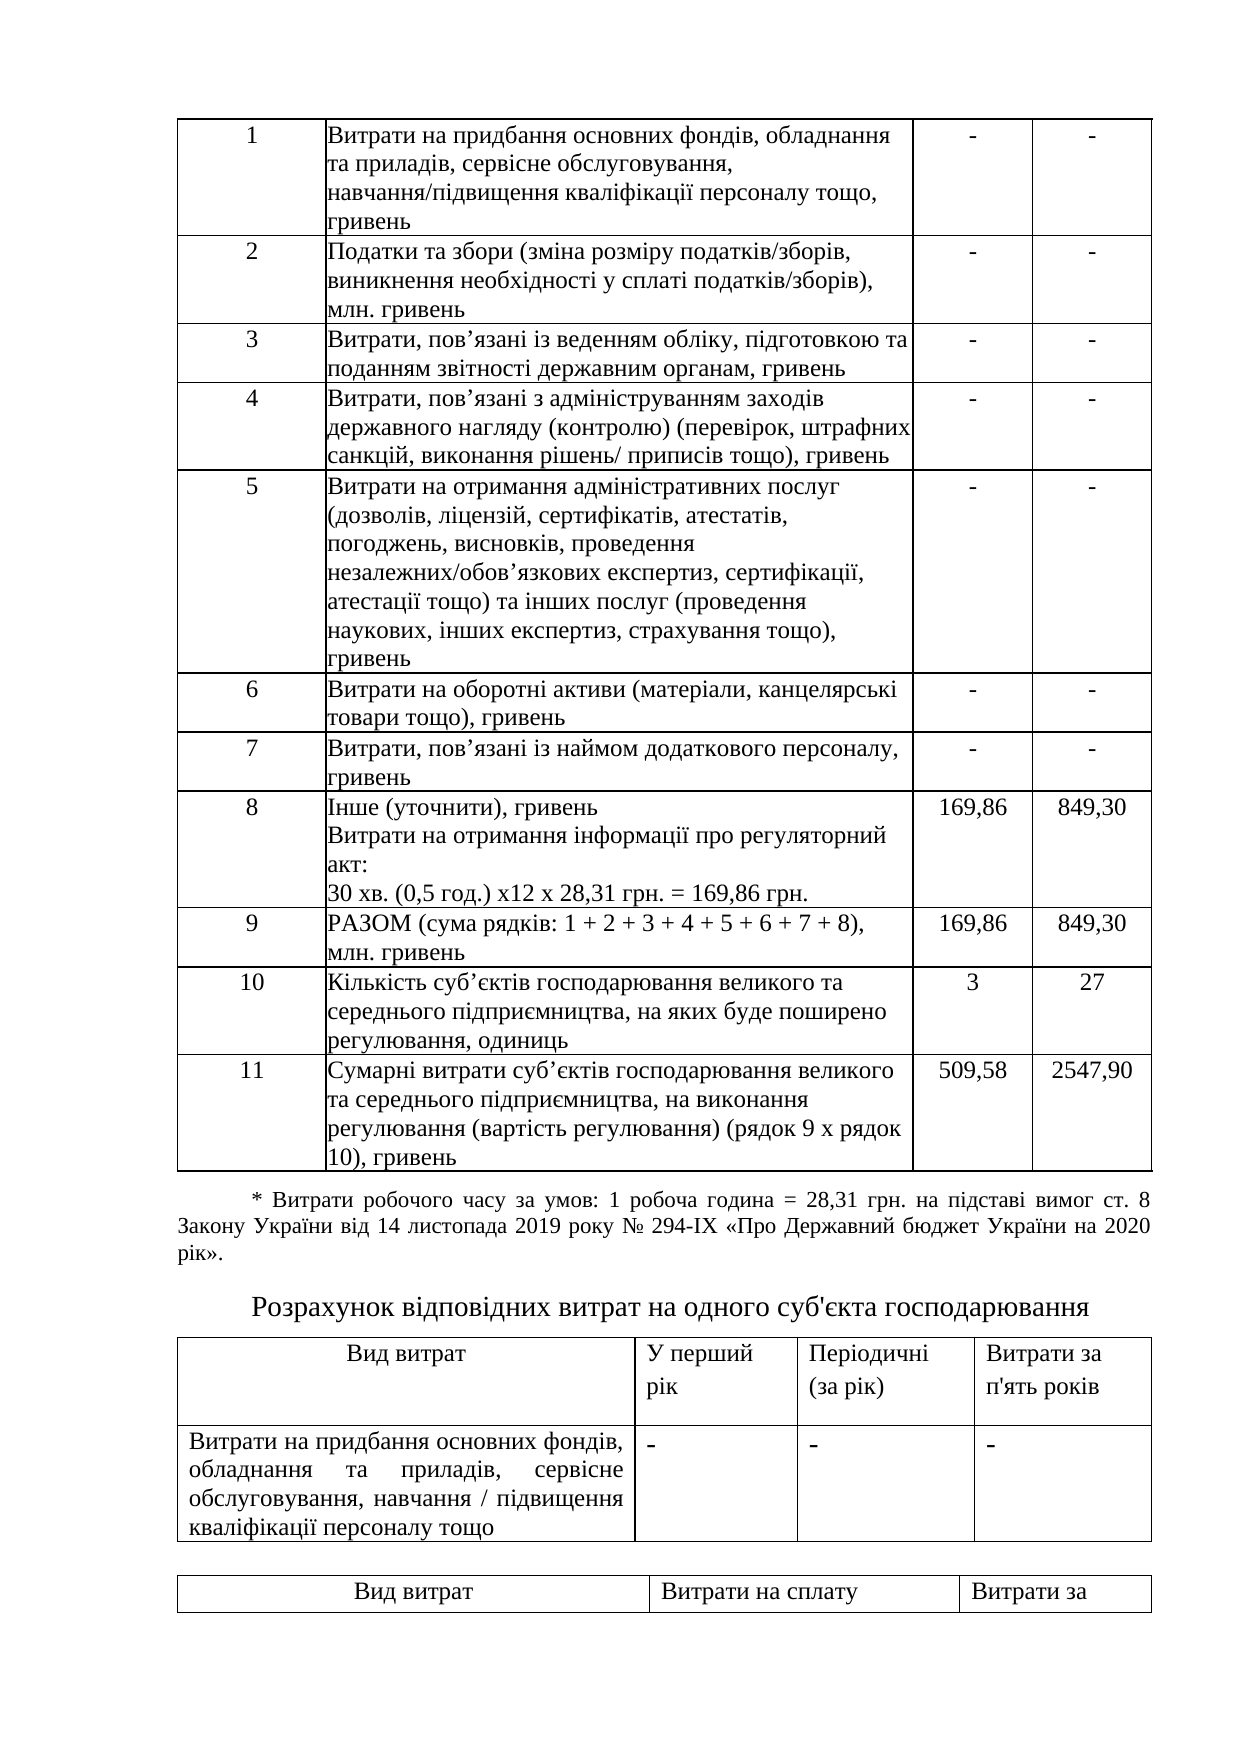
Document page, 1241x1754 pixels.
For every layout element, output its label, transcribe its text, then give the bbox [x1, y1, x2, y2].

text Розрахунок відповідних витрат на одного суб'єкта господарювання [177, 1289, 1152, 1323]
table_cell Витрати, пов’язані із наймом додаткового персоналу, гривень [327, 733, 912, 790]
table_cell 1 [178, 120, 325, 235]
table_cell - [1033, 674, 1151, 731]
table_cell 10 [178, 968, 325, 1054]
table_cell - [975, 1426, 1151, 1541]
table_cell - [914, 120, 1032, 235]
table_cell 3 [178, 324, 325, 382]
table_cell - [1033, 471, 1151, 672]
table_cell 11 [178, 1055, 325, 1170]
table_cell - [914, 236, 1032, 322]
table_cell Інше (уточнити), гривень Витрати на отримання інформації про регуляторний акт: 30 хв. (0,5 год.) х12 х 28,31 грн. = 169,86 грн. [327, 792, 912, 907]
table_cell - [1033, 324, 1151, 382]
table_cell 169,86 [914, 908, 1032, 966]
table_header Вид витрат [178, 1338, 634, 1425]
table_cell 2547,90 [1033, 1055, 1151, 1170]
table_cell 9 [178, 908, 325, 966]
table_cell 8 [178, 792, 325, 907]
table_cell РАЗОМ (сума рядків: 1 + 2 + 3 + 4 + 5 + 6 + 7 + 8), млн. гривень [327, 908, 912, 966]
table_cell 849,30 [1033, 792, 1151, 907]
table_cell Витрати, пов’язані з адмініструванням заходів державного нагляду (контролю) (перевірок, штрафних санкцій, виконання рішень/ приписів тощо), гривень [327, 383, 912, 469]
table_cell - [636, 1426, 797, 1541]
table_cell Витрати, пов’язані із веденням обліку, підготовкою та поданням звітності державним органам, гривень [327, 324, 912, 382]
table_cell Витрати на придбання основних фондів, обладнання та приладів, сервісне обслуговування, навчання/підвищення кваліфікації персоналу тощо, гривень [327, 120, 912, 235]
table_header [650, 1576, 959, 1612]
table_cell 4 [178, 383, 325, 469]
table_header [960, 1576, 1151, 1612]
table_cell Витрати на отримання адміністративних послуг (дозволів, ліцензій, сертифікатів, атестатів, погоджень, висновків, проведення незалежних/обов’язкових експертиз, сертифікації, атестації тощо) та інших послуг (проведення наукових, інших експертиз, страхування тощо), гривень [327, 471, 912, 672]
table_cell 7 [178, 733, 325, 790]
table_cell - [1033, 236, 1151, 322]
table_cell Витрати на оборотні активи (матеріали, канцелярські товари тощо), гривень [327, 674, 912, 731]
text * Витрати робочого часу за умов: 1 робоча година = 28,31 грн. на підставі вимог ст. 8 Закону України від 14 листопада 2019 року № 294-IX «Про Державний бюджет України на 2020 рік». [177, 1186, 1152, 1265]
table_cell Кількість суб’єктів господарювання великого та середнього підприємництва, на яких буде поширено регулювання, одиниць [327, 968, 912, 1054]
table_cell Сумарні витрати суб’єктів господарювання великого та середнього підприємництва, на виконання регулювання (вартість регулювання) (рядок 9 х рядок 10), гривень [327, 1055, 912, 1170]
table_cell 2 [178, 236, 325, 322]
table_cell 27 [1033, 968, 1151, 1054]
table_cell 169,86 [914, 792, 1032, 907]
table_cell - [1033, 383, 1151, 469]
table_cell - [914, 324, 1032, 382]
table_header Витрати за п'ять років [975, 1338, 1151, 1425]
table_cell - [914, 733, 1032, 790]
table_header У перший рік [636, 1338, 797, 1425]
table_cell - [1033, 120, 1151, 235]
table_cell Витрати на придбання основних фондів, обладнання та приладів, сервісне обслуговування, навчання / підвищення кваліфікації персоналу тощо [178, 1426, 634, 1541]
table_cell - [798, 1426, 974, 1541]
table_cell 3 [914, 968, 1032, 1054]
table_header Періодичні (за рік) [798, 1338, 974, 1425]
table_cell - [914, 674, 1032, 731]
table_cell - [914, 383, 1032, 469]
table_cell 509,58 [914, 1055, 1032, 1170]
table_cell - [914, 471, 1032, 672]
table_header Вид витрат [178, 1576, 649, 1612]
table_cell 5 [178, 471, 325, 672]
table_cell Податки та збори (зміна розміру податків/зборів, виникнення необхідності у сплаті податків/зборів), млн. гривень [327, 236, 912, 322]
table_cell 849,30 [1033, 908, 1151, 966]
table_cell 6 [178, 674, 325, 731]
table_cell - [1033, 733, 1151, 790]
